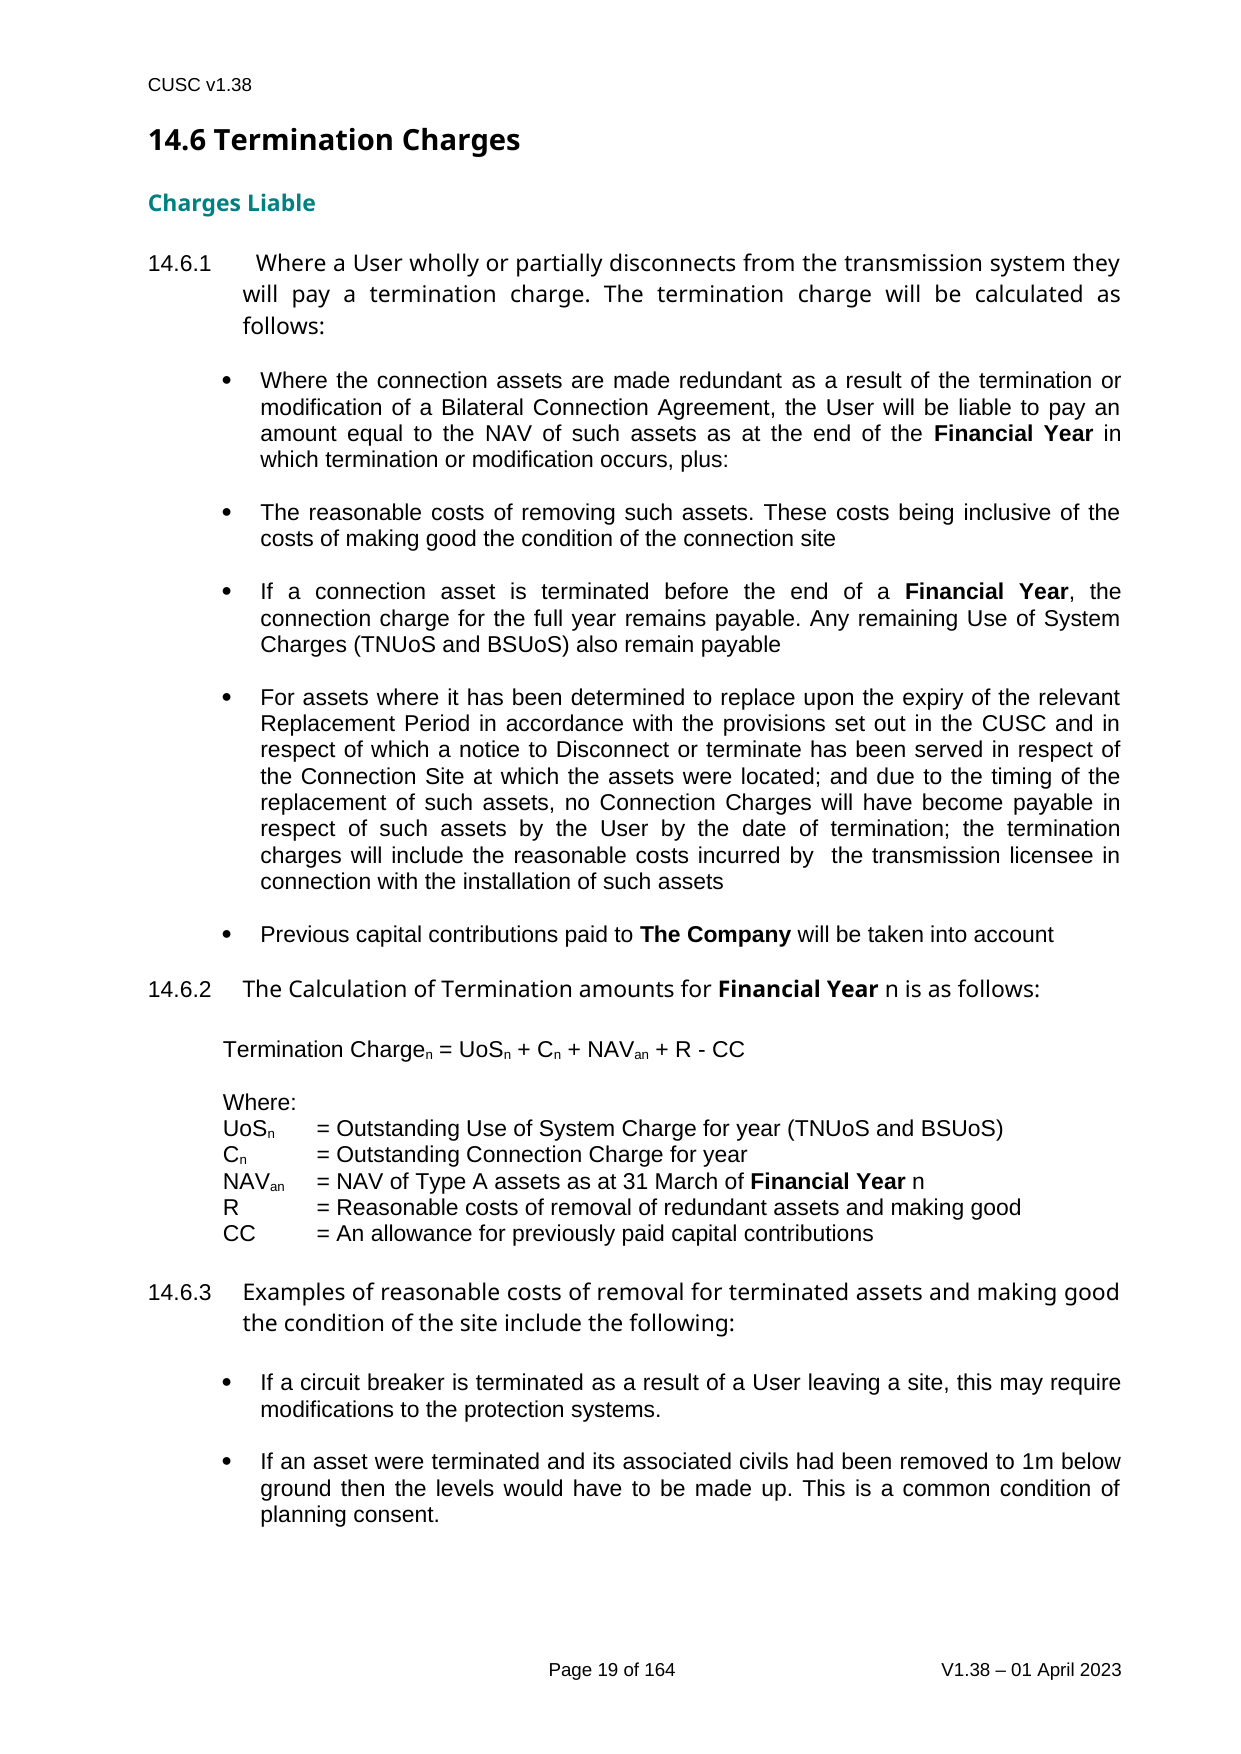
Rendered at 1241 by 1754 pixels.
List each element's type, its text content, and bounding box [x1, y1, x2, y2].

list Examples of reasonable costs of removal for terminated assets and making good the condition of the site include the following: [148, 1276, 1121, 1338]
list The reasonable costs of removing such assets. These costs being inclusive of the costs of making good the condition of the connection site [223, 499, 1121, 552]
list If a circuit breaker is terminated as a result of a User leaving a site, this may require modifications to the protection systems. [223, 1369, 1121, 1422]
text NAVan = NAV of Type A assets as at 31 March of Financial Year n [223, 1168, 1121, 1194]
text R = Reasonable costs of removal of redundant assets and making good [223, 1194, 1121, 1220]
list Where the connection assets are made redundant as a result of the termination or modification of a Bilateral Connection Agreement, the User will be liable to pay an amount equal to the NAV of such assets as at the end of the Financial Year in which termination or modification occurs, plus: [223, 367, 1121, 473]
text CC = An allowance for previously paid capital contributions [223, 1220, 1121, 1247]
list If a connection asset is terminated before the end of a Financial Year, the connection charge for the full year remains payable. Any remaining Use of System Charges (TNUoS and BSUoS) also remain payable [223, 578, 1121, 657]
list Where a User wholly or partially disconnects from the transmission system they will pay a termination charge. The termination charge will be calculated as follows: [148, 247, 1121, 341]
text Termination Chargen = UoSn + Cn + NAVan + R - CC [148, 1036, 1121, 1062]
list Previous capital contributions paid to The Company will be taken into account [223, 921, 1121, 947]
text Cn = Outstanding Connection Charge for year [223, 1141, 1121, 1168]
list For assets where it has been determined to replace upon the expiry of the relevant Replacement Period in accordance with the provisions set out in the CUSC and in respect of which a notice to Disconnect or terminate has been served in respect of the Connection Site at which the assets were located; and due to the timing of the replacement of such assets, no Connection Charges will have become payable in respect of such assets by the User by the date of termination; the termination charges will include the reasonable costs incurred by the transmission licensee in connection with the installation of such assets [223, 683, 1121, 894]
list If an asset were terminated and its associated civils had been removed to 1m below ground then the levels would have to be made up. This is a common condition of planning consent. [223, 1448, 1121, 1527]
subtitle Charges Liable [148, 187, 1121, 218]
list The Calculation of Termination amounts for Financial Year n is as follows: [148, 973, 1121, 1005]
text UoSn = Outstanding Use of System Charge for year (TNUoS and BSUoS) [223, 1115, 1121, 1141]
text Where: [223, 1089, 1121, 1115]
subtitle 14.6 Termination Charges [148, 119, 1121, 158]
